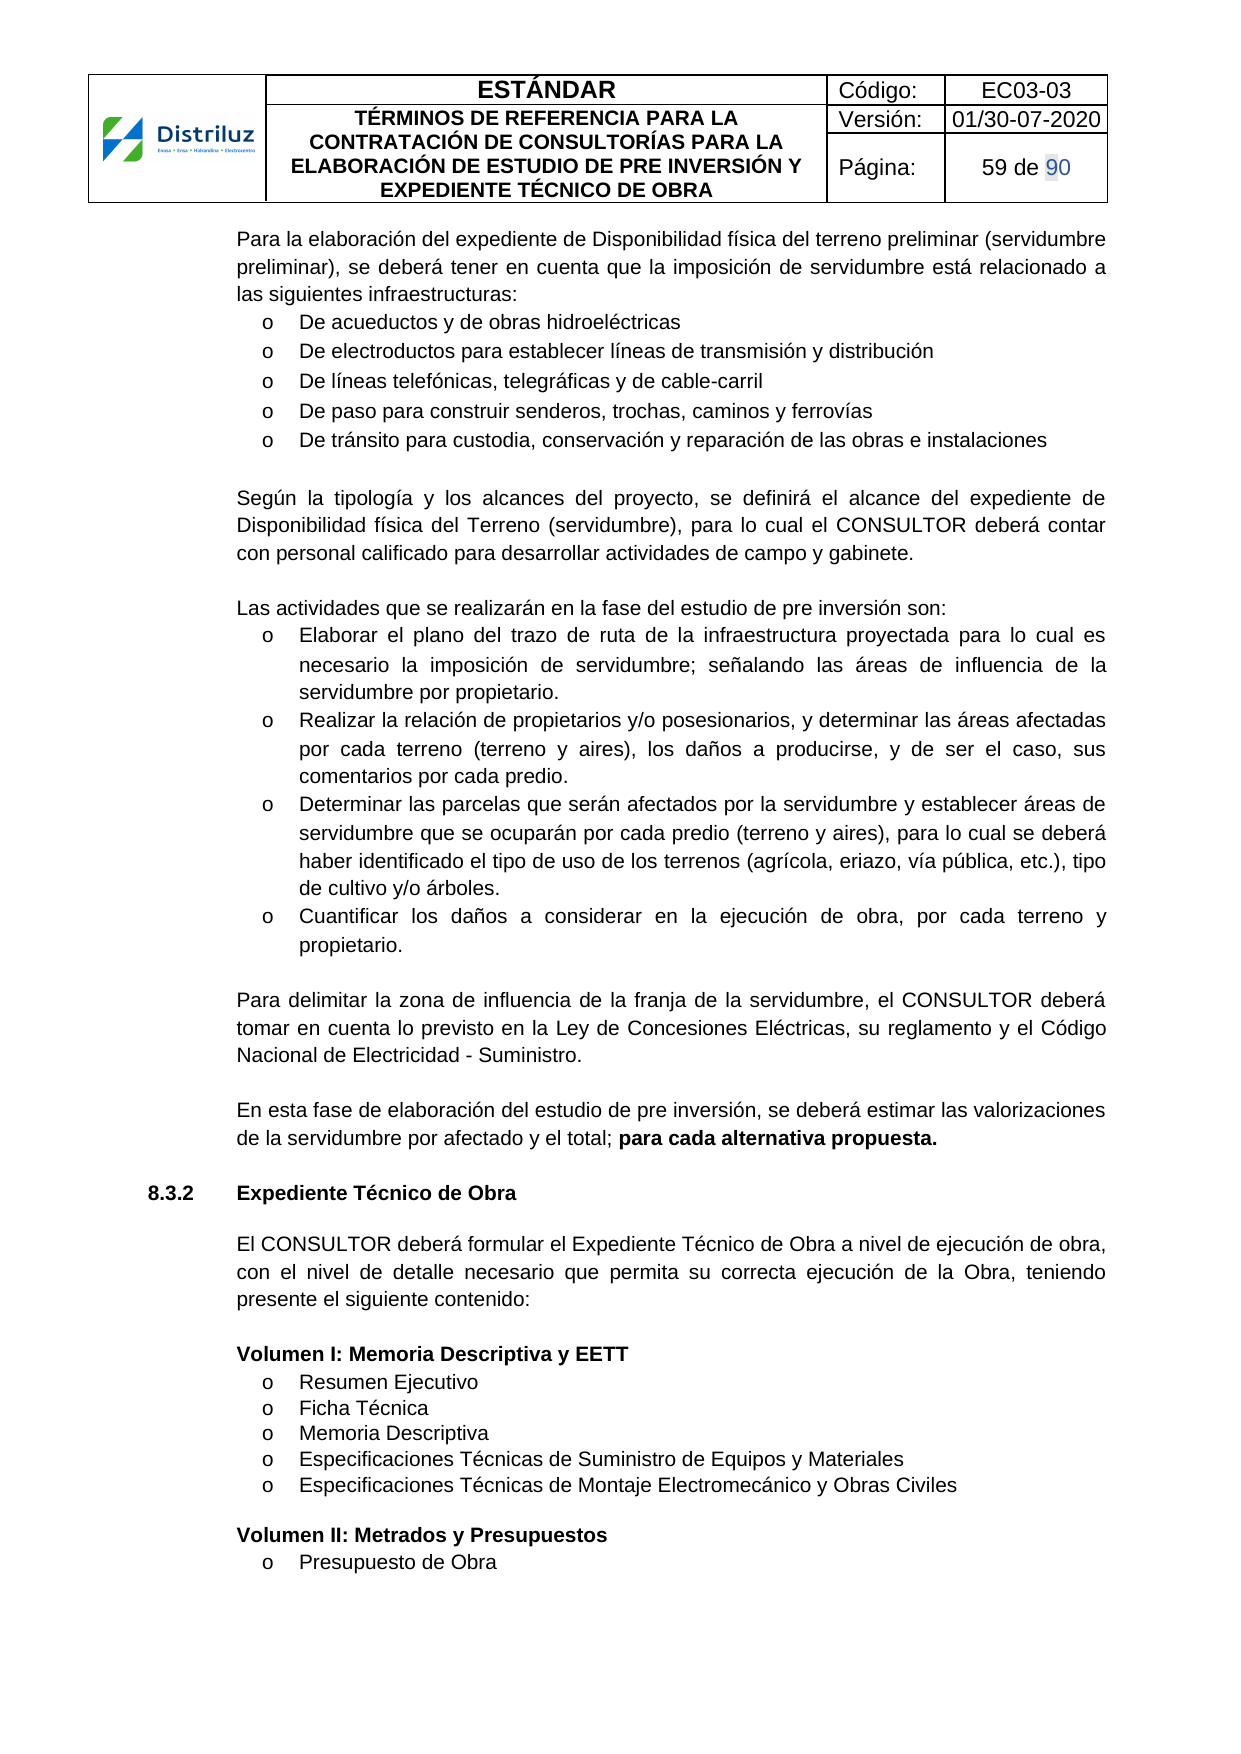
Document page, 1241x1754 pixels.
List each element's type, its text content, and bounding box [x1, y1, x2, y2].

list De electroductos para establecer líneas de transmisión y distribución [261, 339, 1107, 365]
text Las actividades que se realizarán en la fase del estudio de pre inversión son: [236, 596, 1107, 619]
text Volumen II: Metrados y Presupuestos [236, 1523, 1107, 1547]
list De acueductos y de obras hidroeléctricas [261, 309, 1107, 335]
list Especificaciones Técnicas de Suministro de Equipos y Materiales [261, 1447, 1107, 1473]
text Para la elaboración del expediente de Disponibilidad física del terreno preliminar (servidumbre preliminar), se deberá tener en cuenta que la imposición de servidumbre está relacionado a las siguientes infraestructuras: [236, 227, 1107, 306]
list Elaborar el plano del trazo de ruta de la infraestructura proyectada para lo cual es necesario la imposición de servidumbre; señalando las áreas de influencia de la servidumbre por propietario. [261, 623, 1107, 704]
list De líneas telefónicas, telegráficas y de cable-carril [261, 369, 1107, 395]
list De tránsito para custodia, conservación y reparación de las obras e instalaciones [261, 428, 1107, 454]
text En esta fase de elaboración del estudio de pre inversión, se deberá estimar las valorizaciones de la servidumbre por afectado y el total; para cada alternativa propuesta. [236, 1098, 1107, 1149]
text Según la tipología y los alcances del proyecto, se definirá el alcance del expediente de Disponibilidad física del Terreno (servidumbre), para lo cual el CONSULTOR deberá contar con personal calificado para desarrollar actividades de campo y gabinete. [236, 486, 1107, 564]
list Determinar las parcelas que serán afectados por la servidumbre y establecer áreas de servidumbre que se ocuparán por cada predio (terreno y aires), para lo cual se deberá haber identificado el tipo de uso de los terrenos (agrícola, eriazo, vía pública, etc.), tipo de cultivo y/o árboles. [261, 792, 1107, 900]
list Ficha Técnica [261, 1395, 1107, 1421]
text El CONSULTOR deberá formular el Expediente Técnico de Obra a nivel de ejecución de obra, con el nivel de detalle necesario que permita su correcta ejecución de la Obra, teniendo presente el siguiente contenido: [236, 1232, 1107, 1311]
text Expediente Técnico de Obra [148, 1181, 1107, 1204]
list Especificaciones Técnicas de Montaje Electromecánico y Obras Civiles [261, 1473, 1107, 1499]
list Presupuesto de Obra [261, 1550, 1107, 1576]
list Cuantificar los daños a considerar en la ejecución de obra, por cada terreno y propietario. [261, 904, 1107, 957]
list De paso para construir senderos, trochas, caminos y ferrovías [261, 399, 1107, 424]
text Volumen I: Memoria Descriptiva y EETT [236, 1342, 1107, 1366]
list Memoria Descriptiva [261, 1421, 1107, 1447]
picture [100, 113, 257, 164]
list Resumen Ejecutivo [261, 1369, 1107, 1395]
text Para delimitar la zona de influencia de la franja de la servidumbre, el CONSULTOR deberá tomar en cuenta lo previsto en la Ley de Concesiones Eléctricas, su reglamento y el Código Nacional de Electricidad - Suministro. [236, 988, 1107, 1067]
list Realizar la relación de propietarios y/o posesionarios, y determinar las áreas afectadas por cada terreno (terreno y aires), los daños a producirse, y de ser el caso, sus comentarios por cada predio. [261, 707, 1107, 788]
